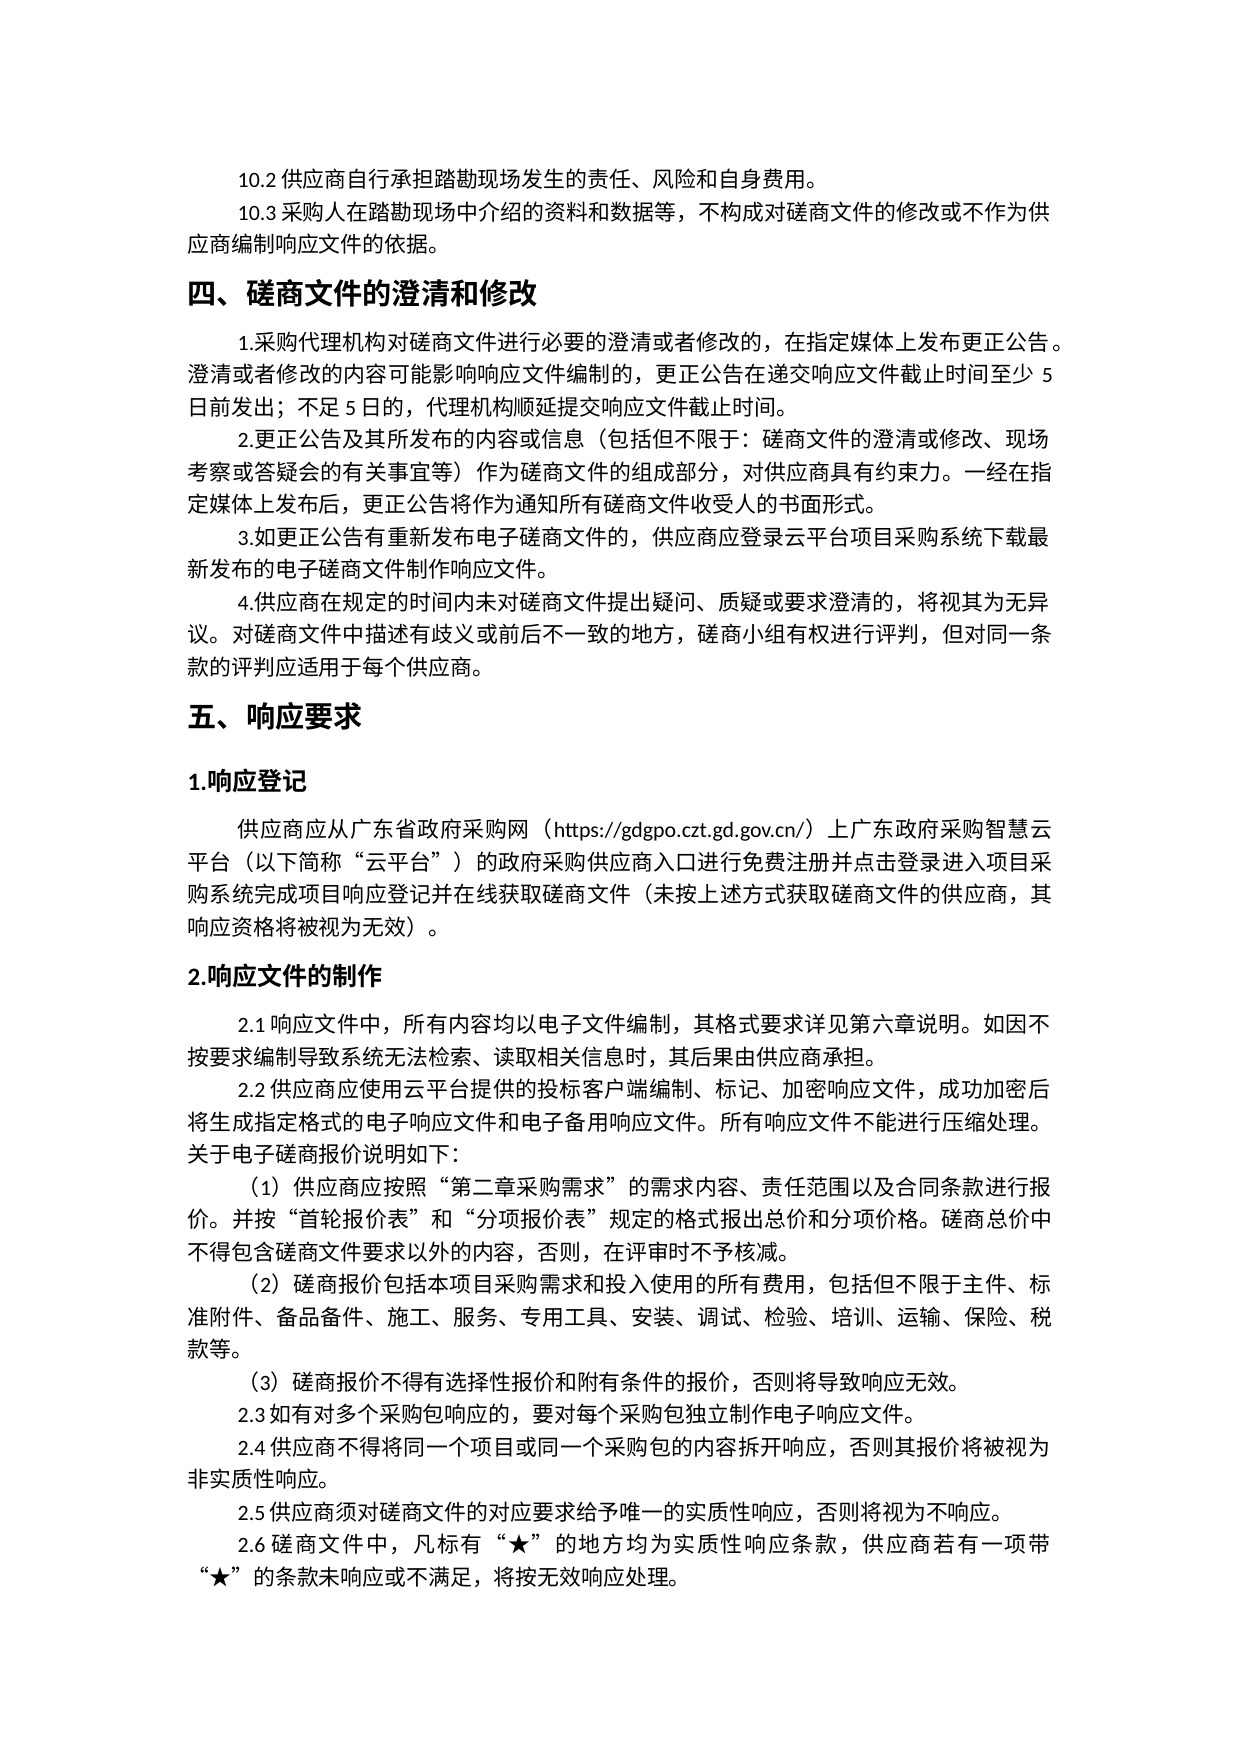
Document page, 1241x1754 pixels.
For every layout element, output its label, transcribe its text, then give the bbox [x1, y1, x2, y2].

text 10.3采购人在踏勘现场中介绍的资料和数据等，不构成对磋商文件的修改或不作为供应商编制响应文件的依据。 [187, 194, 1053, 259]
text 2.更正公告及其所发布的内容或信息（包括但不限于：磋商文件的澄清或修改、现场考察或答疑会的有关事宜等）作为磋商文件的组成部分，对供应商具有约束力。一经在指定媒体上发布后，更正公告将作为通知所有磋商文件收受人的书面形式。 [187, 422, 1053, 519]
text 四、磋商文件的澄清和修改 [187, 259, 1053, 324]
text （3）磋商报价不得有选择性报价和附有条件的报价，否则将导致响应无效。 [187, 1364, 1053, 1397]
text 4.供应商在规定的时间内未对磋商文件提出疑问、质疑或要求澄清的，将视其为无异议。对磋商文件中描述有歧义或前后不一致的地方，磋商小组有权进行评判，但对同一条款的评判应适用于每个供应商。 [187, 584, 1053, 682]
text 2.4供应商不得将同一个项目或同一个采购包的内容拆开响应，否则其报价将被视为非实质性响应。 [187, 1429, 1053, 1494]
text 供应商应从广东省政府采购网（https://gdgpo.czt.gd.gov.cn/）上广东政府采购智慧云平台（以下简称“云平台”）的政府采购供应商入口进行免费注册并点击登录进入项目采购系统完成项目响应登记并在线获取磋商文件（未按上述方式获取磋商文件的供应商，其响应资格将被视为无效）。 [187, 812, 1053, 942]
text （1）供应商应按照“第二章采购需求”的需求内容、责任范围以及合同条款进行报价。并按“首轮报价表”和“分项报价表”规定的格式报出总价和分项价格。磋商总价中不得包含磋商文件要求以外的内容，否则，在评审时不予核减。 [187, 1169, 1053, 1267]
text 1.响应登记 [187, 747, 1053, 812]
text 3.如更正公告有重新发布电子磋商文件的，供应商应登录云平台项目采购系统下载最新发布的电子磋商文件制作响应文件。 [187, 519, 1053, 584]
text 五、响应要求 [187, 682, 1053, 747]
text 2.1响应文件中，所有内容均以电子文件编制，其格式要求详见第六章说明。如因不按要求编制导致系统无法检索、读取相关信息时，其后果由供应商承担。 [187, 1007, 1053, 1072]
text 1.采购代理机构对磋商文件进行必要的澄清或者修改的，在指定媒体上发布更正公告。澄清或者修改的内容可能影响响应文件编制的，更正公告在递交响应文件截止时间至少5日前发出；不足5日的，代理机构顺延提交响应文件截止时间。 [187, 324, 1053, 422]
text 2.3如有对多个采购包响应的，要对每个采购包独立制作电子响应文件。 [187, 1397, 1053, 1429]
text （2）磋商报价包括本项目采购需求和投入使用的所有费用，包括但不限于主件、标准附件、备品备件、施工、服务、专用工具、安装、调试、检验、培训、运输、保险、税款等。 [187, 1267, 1053, 1364]
text 2.2供应商应使用云平台提供的投标客户端编制、标记、加密响应文件，成功加密后将生成指定格式的电子响应文件和电子备用响应文件。所有响应文件不能进行压缩处理。关于电子磋商报价说明如下： [187, 1072, 1053, 1169]
text 2.响应文件的制作 [187, 942, 1053, 1007]
text 10.2供应商自行承担踏勘现场发生的责任、风险和自身费用。 [187, 162, 1053, 194]
text 2.6磋商文件中，凡标有“★”的地方均为实质性响应条款，供应商若有一项带“★”的条款未响应或不满足，将按无效响应处理。 [187, 1527, 1053, 1592]
text 2.5供应商须对磋商文件的对应要求给予唯一的实质性响应，否则将视为不响应。 [187, 1494, 1053, 1527]
